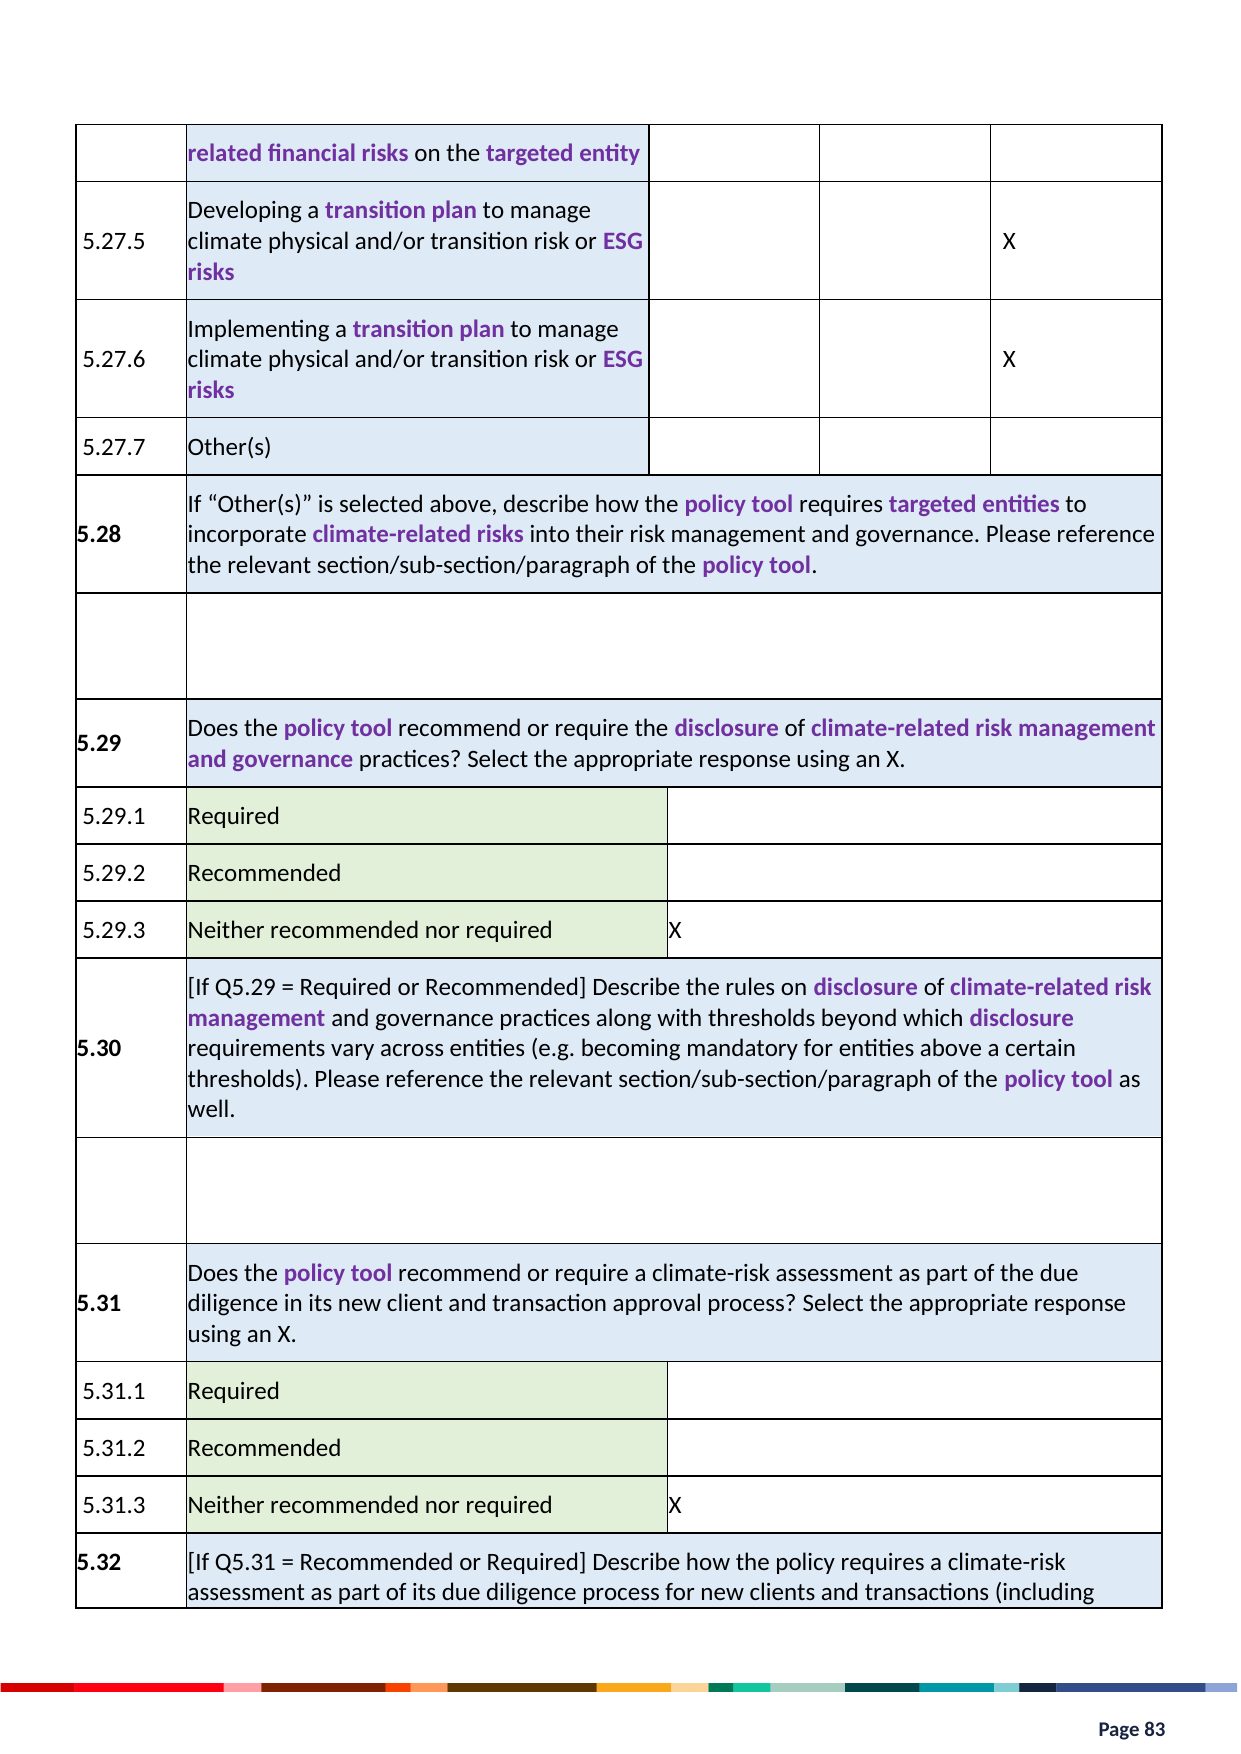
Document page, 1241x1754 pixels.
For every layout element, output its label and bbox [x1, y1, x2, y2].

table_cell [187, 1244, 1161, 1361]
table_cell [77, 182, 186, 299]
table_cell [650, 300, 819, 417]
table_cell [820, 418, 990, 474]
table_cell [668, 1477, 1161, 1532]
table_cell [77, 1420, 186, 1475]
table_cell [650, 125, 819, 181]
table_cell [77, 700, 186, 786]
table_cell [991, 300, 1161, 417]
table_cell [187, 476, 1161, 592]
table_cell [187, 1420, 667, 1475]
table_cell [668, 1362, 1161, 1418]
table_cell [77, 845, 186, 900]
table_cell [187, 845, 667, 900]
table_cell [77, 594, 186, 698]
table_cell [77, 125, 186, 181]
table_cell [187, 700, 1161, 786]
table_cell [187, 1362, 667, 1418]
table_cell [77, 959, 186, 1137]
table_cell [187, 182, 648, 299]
picture [0, 1683, 1236, 1692]
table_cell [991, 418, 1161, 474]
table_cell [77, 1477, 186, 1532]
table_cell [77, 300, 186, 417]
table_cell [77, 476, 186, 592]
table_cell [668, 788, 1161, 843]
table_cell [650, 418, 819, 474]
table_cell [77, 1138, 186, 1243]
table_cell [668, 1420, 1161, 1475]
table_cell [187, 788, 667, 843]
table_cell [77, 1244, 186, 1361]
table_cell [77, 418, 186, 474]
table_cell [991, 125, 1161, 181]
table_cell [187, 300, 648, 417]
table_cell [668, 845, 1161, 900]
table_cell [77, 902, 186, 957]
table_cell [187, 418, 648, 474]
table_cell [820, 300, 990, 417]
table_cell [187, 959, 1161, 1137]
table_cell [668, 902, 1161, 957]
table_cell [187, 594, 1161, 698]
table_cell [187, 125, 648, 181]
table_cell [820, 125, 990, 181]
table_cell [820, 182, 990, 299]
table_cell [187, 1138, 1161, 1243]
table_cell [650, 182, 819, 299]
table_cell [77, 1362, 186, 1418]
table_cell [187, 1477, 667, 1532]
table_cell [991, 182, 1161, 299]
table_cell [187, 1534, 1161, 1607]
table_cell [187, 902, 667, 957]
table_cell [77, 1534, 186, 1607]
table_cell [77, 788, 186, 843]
